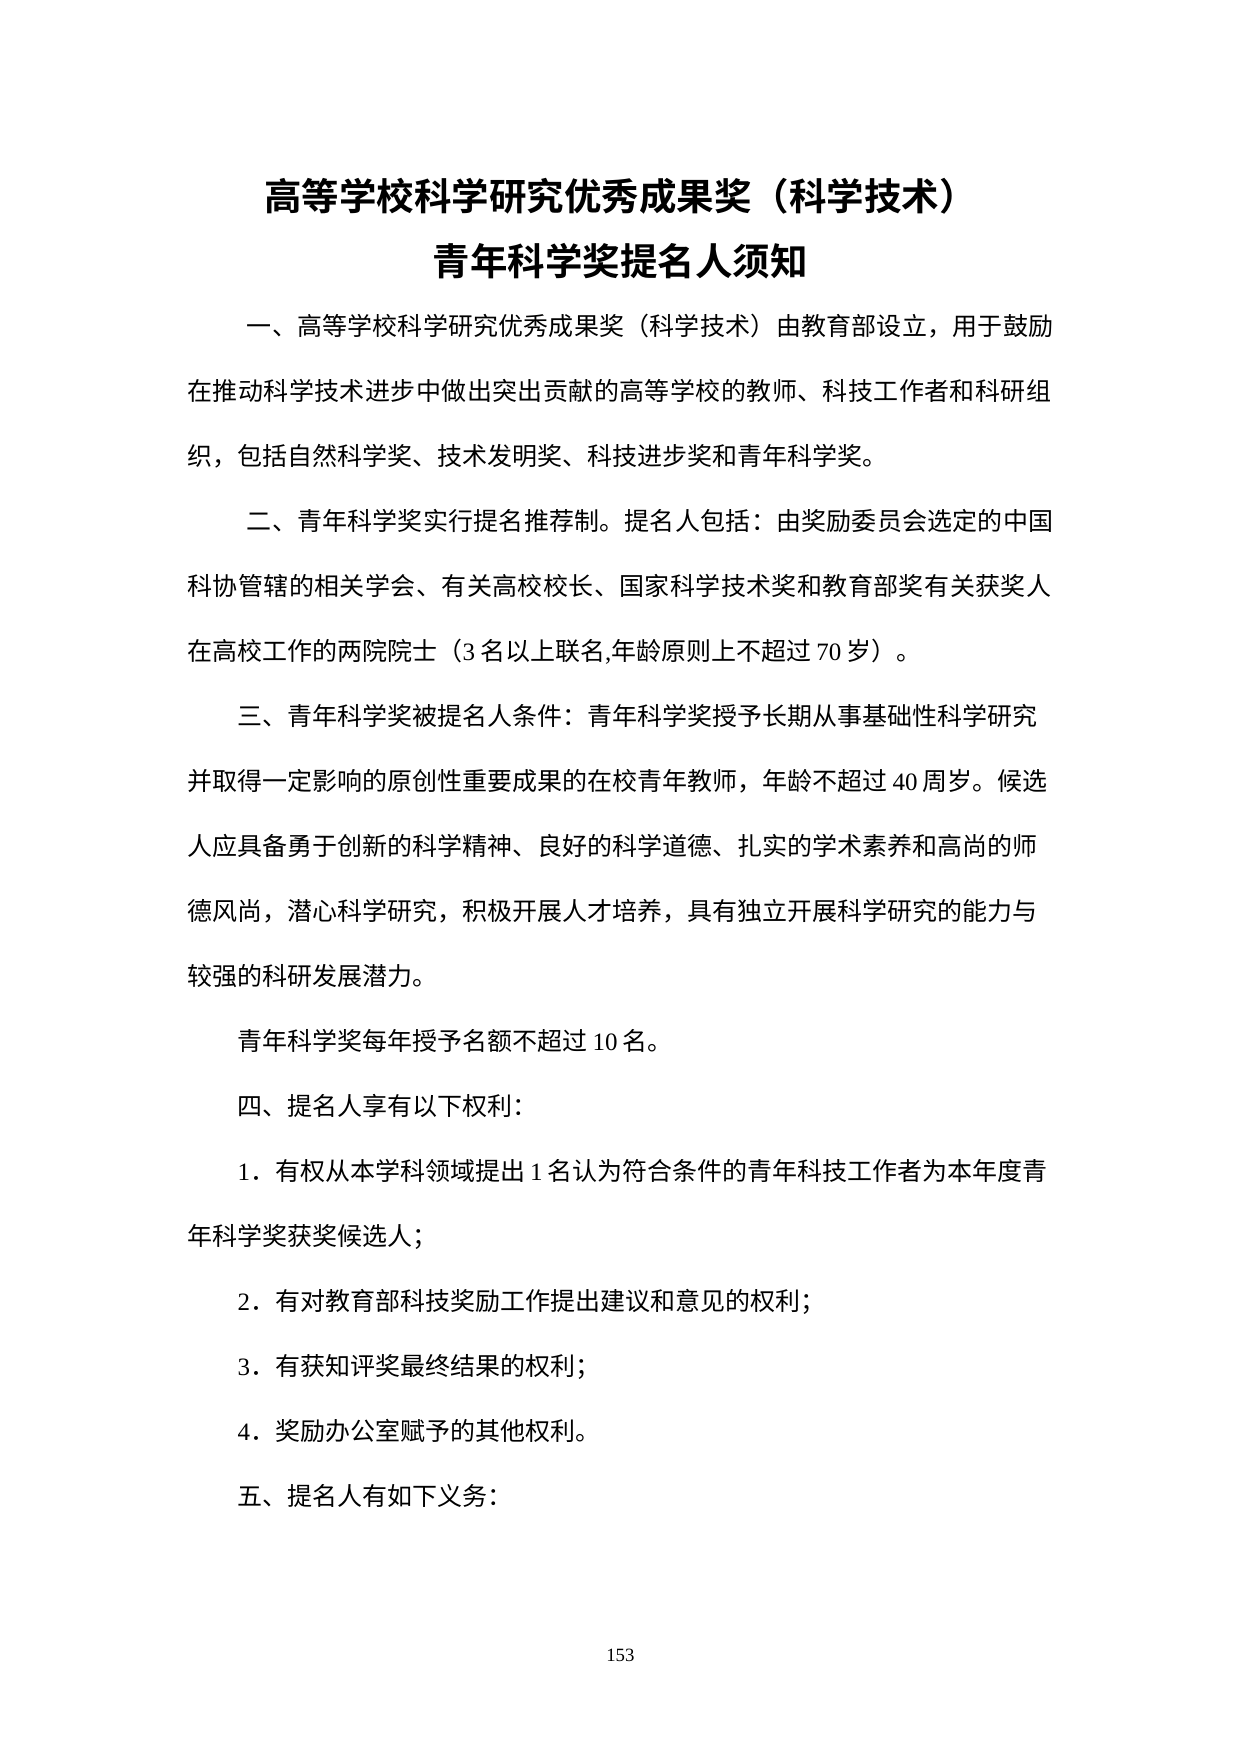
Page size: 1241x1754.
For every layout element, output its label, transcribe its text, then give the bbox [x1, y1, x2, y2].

text 4．奖励办公室赋予的其他权利。 [187, 1397, 1053, 1462]
text 三、青年科学奖被提名人条件：青年科学奖授予长期从事基础性科学研究并取得一定影响的原创性重要成果的在校青年教师，年龄不超过40周岁。候选人应具备勇于创新的科学精神、良好的科学道德、扎实的学术素养和高尚的师德风尚，潜心科学研究，积极开展人才培养，具有独立开展科学研究的能力与较强的科研发展潜力。 [187, 682, 1053, 1007]
text 1．有权从本学科领域提出1名认为符合条件的青年科技工作者为本年度青年科学奖获奖候选人； [187, 1137, 1053, 1267]
text 五、提名人有如下义务： [187, 1462, 1053, 1527]
text 青年科学奖每年授予名额不超过10名。 [187, 1007, 1053, 1072]
text 3．有获知评奖最终结果的权利； [187, 1332, 1053, 1397]
text 四、提名人享有以下权利： [187, 1072, 1053, 1137]
text 青年科学奖提名人须知 [187, 227, 1053, 292]
text 2．有对教育部科技奖励工作提出建议和意见的权利； [187, 1267, 1053, 1332]
text 高等学校科学研究优秀成果奖（科学技术） [187, 162, 1053, 227]
text 一、高等学校科学研究优秀成果奖（科学技术）由教育部设立，用于鼓励在推动科学技术进步中做出突出贡献的高等学校的教师、科技工作者和科研组织，包括自然科学奖、技术发明奖、科技进步奖和青年科学奖。 [187, 292, 1053, 487]
text 二、青年科学奖实行提名推荐制。提名人包括：由奖励委员会选定的中国科协管辖的相关学会、有关高校校长、国家科学技术奖和教育部奖有关获奖人、在高校工作的两院院士（3名以上联名,年龄原则上不超过70岁）。 [187, 487, 1053, 682]
